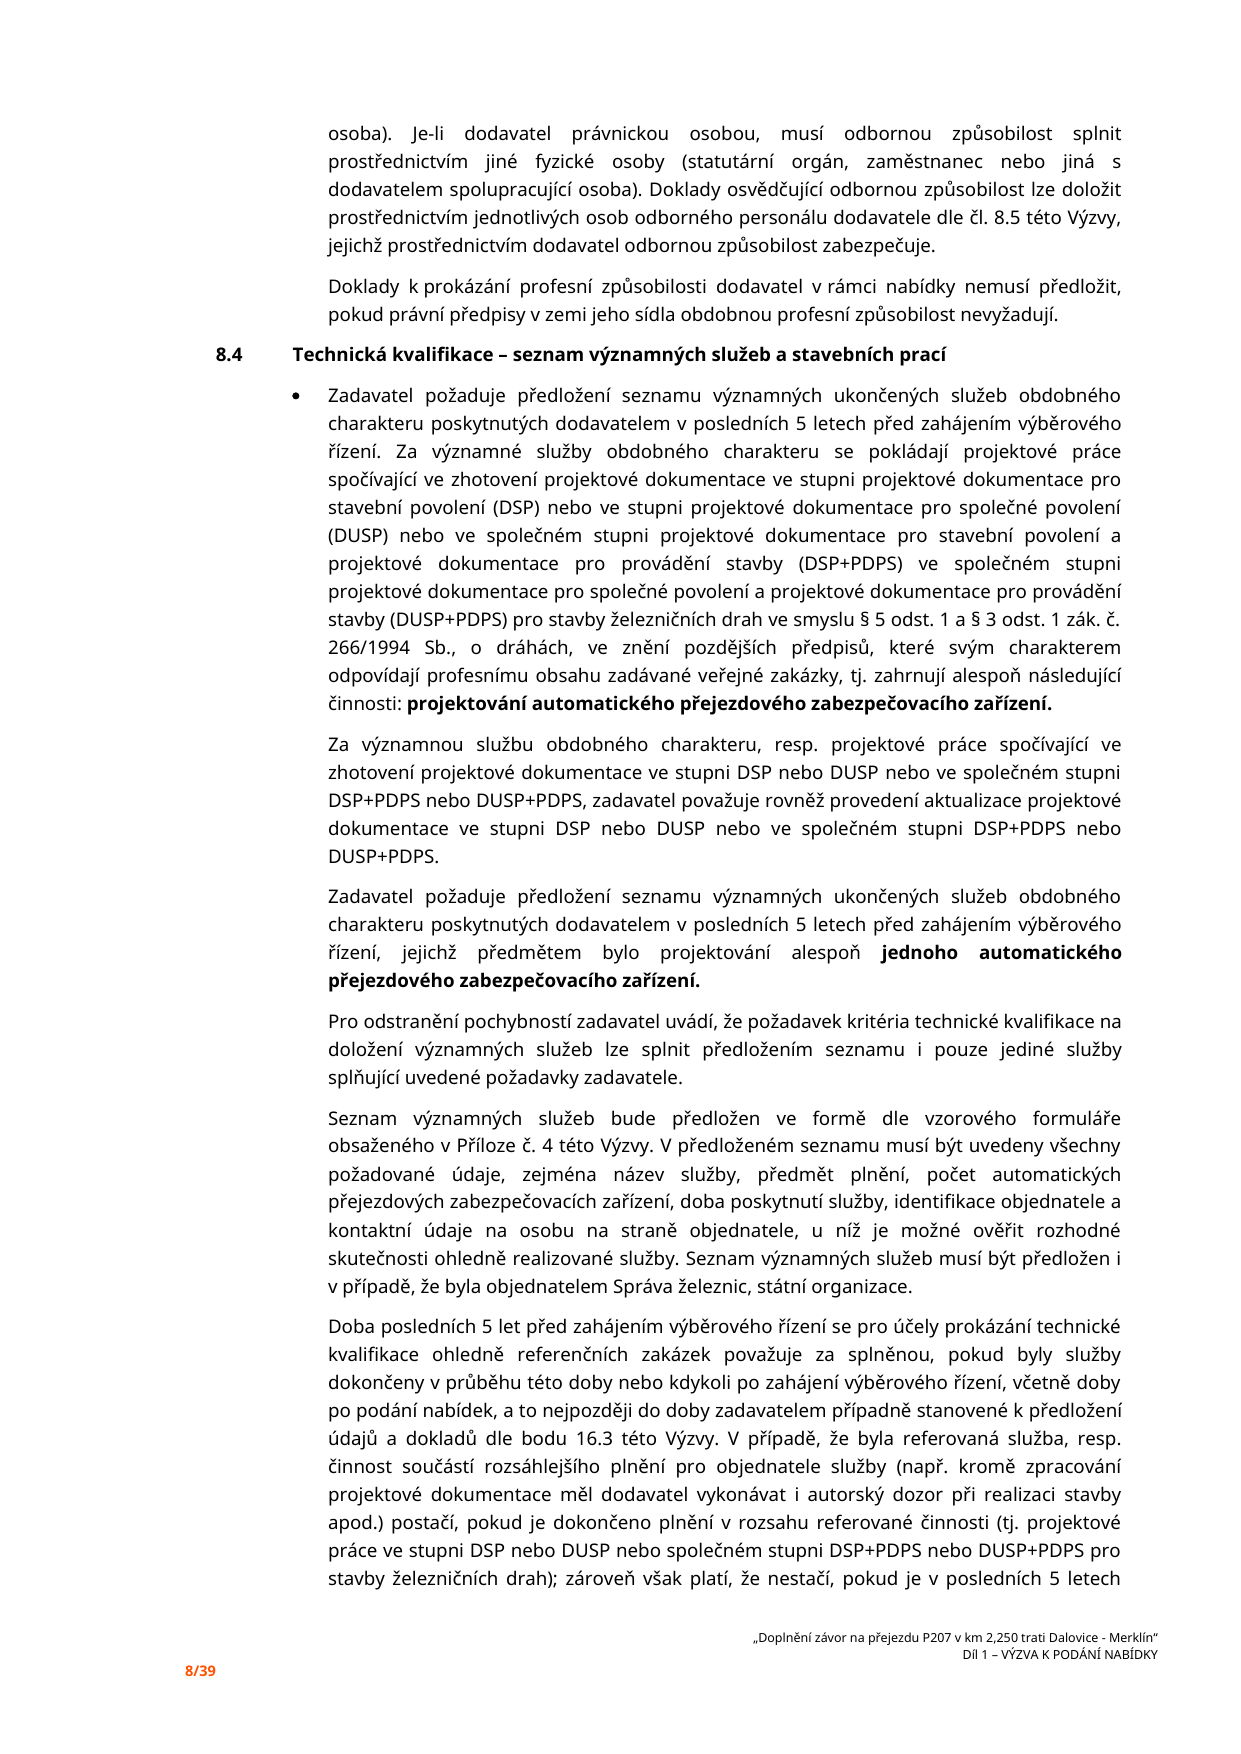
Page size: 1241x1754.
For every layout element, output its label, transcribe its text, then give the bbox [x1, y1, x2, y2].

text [328, 1313, 1122, 1591]
list Za významnou službu obdobného charakteru, resp. projektové práce spočívající ve zhotovení projektové dokumentace ve stupni DSP nebo DUSP nebo ve společném stupni DSP+PDPS nebo DUSP+PDPS, zadavatel považuje rovněž provedení aktualizace projektové dokumentace ve stupni DSP nebo DUSP nebo ve společném stupni DSP+PDPS nebo DUSP+PDPS. [328, 731, 1122, 869]
text Technická kvalifikace – seznam významných služeb a stavebních prací [216, 342, 1122, 367]
text Seznam významných služeb bude předložen ve formě dle vzorového formuláře obsaženého v Příloze č. 4 této Výzvy. V předloženém seznamu musí být uvedeny všechny požadované údaje, zejména název služby, předmět plnění, počet automatických přejezdových zabezpečovacích zařízení, doba poskytnutí služby, identifikace objednatele a kontaktní údaje na osobu na straně objednatele, u níž je možné ověřit rozhodné skutečnosti ohledně realizované služby. Seznam významných služeb musí být předložen i v případě, že byla objednatelem Správa železnic, státní organizace. [328, 1105, 1122, 1298]
text Pro odstranění pochybností zadavatel uvádí, že požadavek kritéria technické kvalifikace na doložení významných služeb lze splnit předložením seznamu i pouze jediné služby splňující uvedené požadavky zadavatele. [328, 1008, 1122, 1090]
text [328, 121, 1122, 258]
text Zadavatel požaduje předložení seznamu významných ukončených služeb obdobného charakteru poskytnutých dodavatelem v posledních 5 letech před zahájením výběrového řízení. Za významné služby obdobného charakteru se pokládají projektové práce spočívající ve zhotovení projektové dokumentace ve stupni projektové dokumentace pro stavební povolení (DSP) nebo ve stupni projektové dokumentace pro společné povolení (DUSP) nebo ve společném stupni projektové dokumentace pro stavební povolení a projektové dokumentace pro provádění stavby (DSP+PDPS) ve společném stupni projektové dokumentace pro společné povolení a projektové dokumentace pro provádění stavby (DUSP+PDPS) pro stavby železničních drah ve smyslu § 5 odst. 1 a § 3 odst. 1 zák. č. 266/1994 Sb., o dráhách, ve znění pozdějších předpisů, které svým charakterem odpovídají profesnímu obsahu zadávané veřejné zakázky, tj. zahrnují alespoň následující činnosti: projektování automatického přejezdového zabezpečovacího zařízení. [292, 382, 1122, 716]
text Doklady k prokázání profesní způsobilosti dodavatel v rámci nabídky nemusí předložit, pokud právní předpisy v zemi jeho sídla obdobnou profesní způsobilost nevyžadují. [328, 273, 1122, 327]
text Zadavatel požaduje předložení seznamu významných ukončených služeb obdobného charakteru poskytnutých dodavatelem v posledních 5 letech před zahájením výběrového řízení, jejichž předmětem bylo projektování alespoň jednoho automatického přejezdového zabezpečovacího zařízení. [328, 884, 1122, 993]
